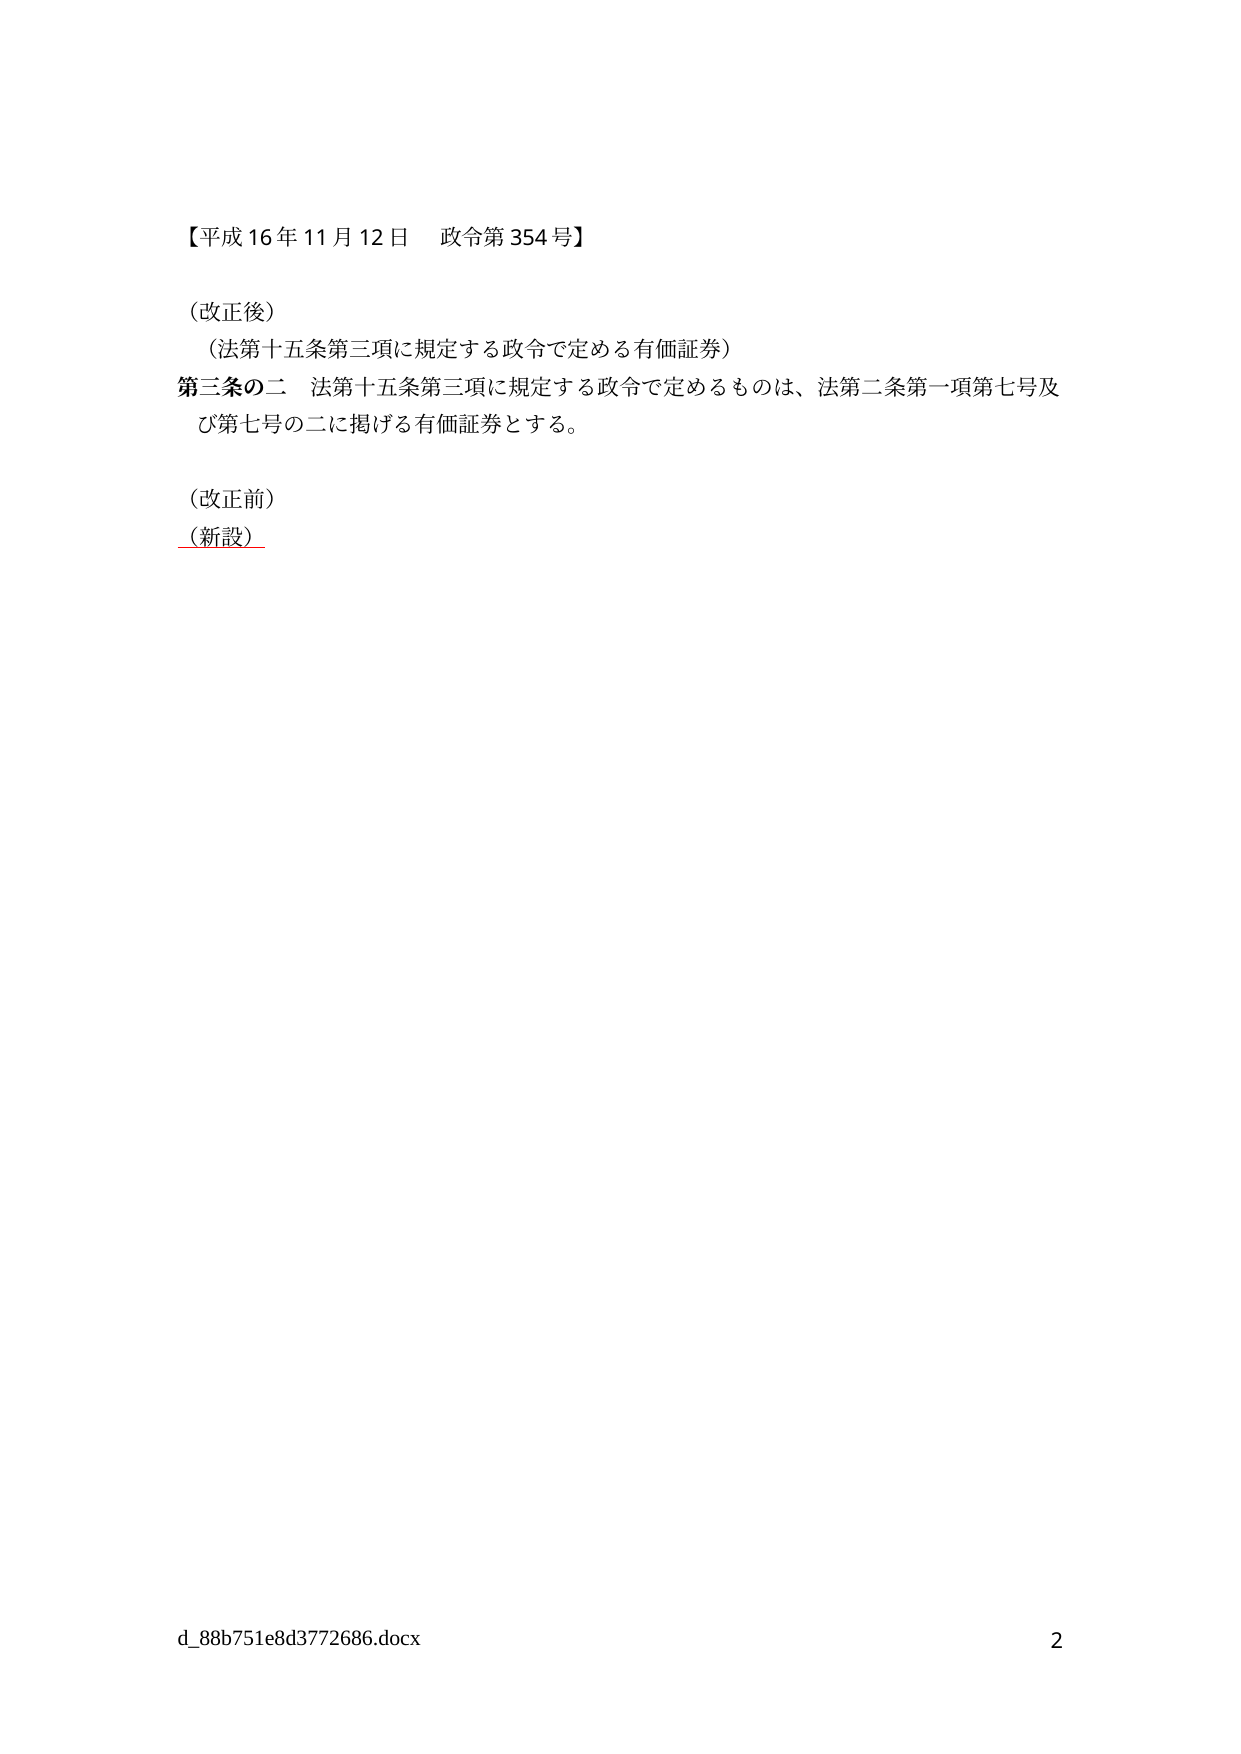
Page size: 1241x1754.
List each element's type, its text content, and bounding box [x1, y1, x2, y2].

text 第三条の二 法第十五条第三項に規定する政令で定めるものは、法第二条第一項第七号及び第七号の二に掲げる有価証券とする。 [177, 367, 1063, 442]
text 【平成16年11月12日 政令第354号】 [177, 217, 1063, 254]
text （法第十五条第三項に規定する政令で定める有価証券） [196, 329, 1063, 367]
text （改正前） [177, 479, 1063, 517]
text （新設） [177, 517, 1063, 554]
text （改正後） [177, 292, 1063, 329]
